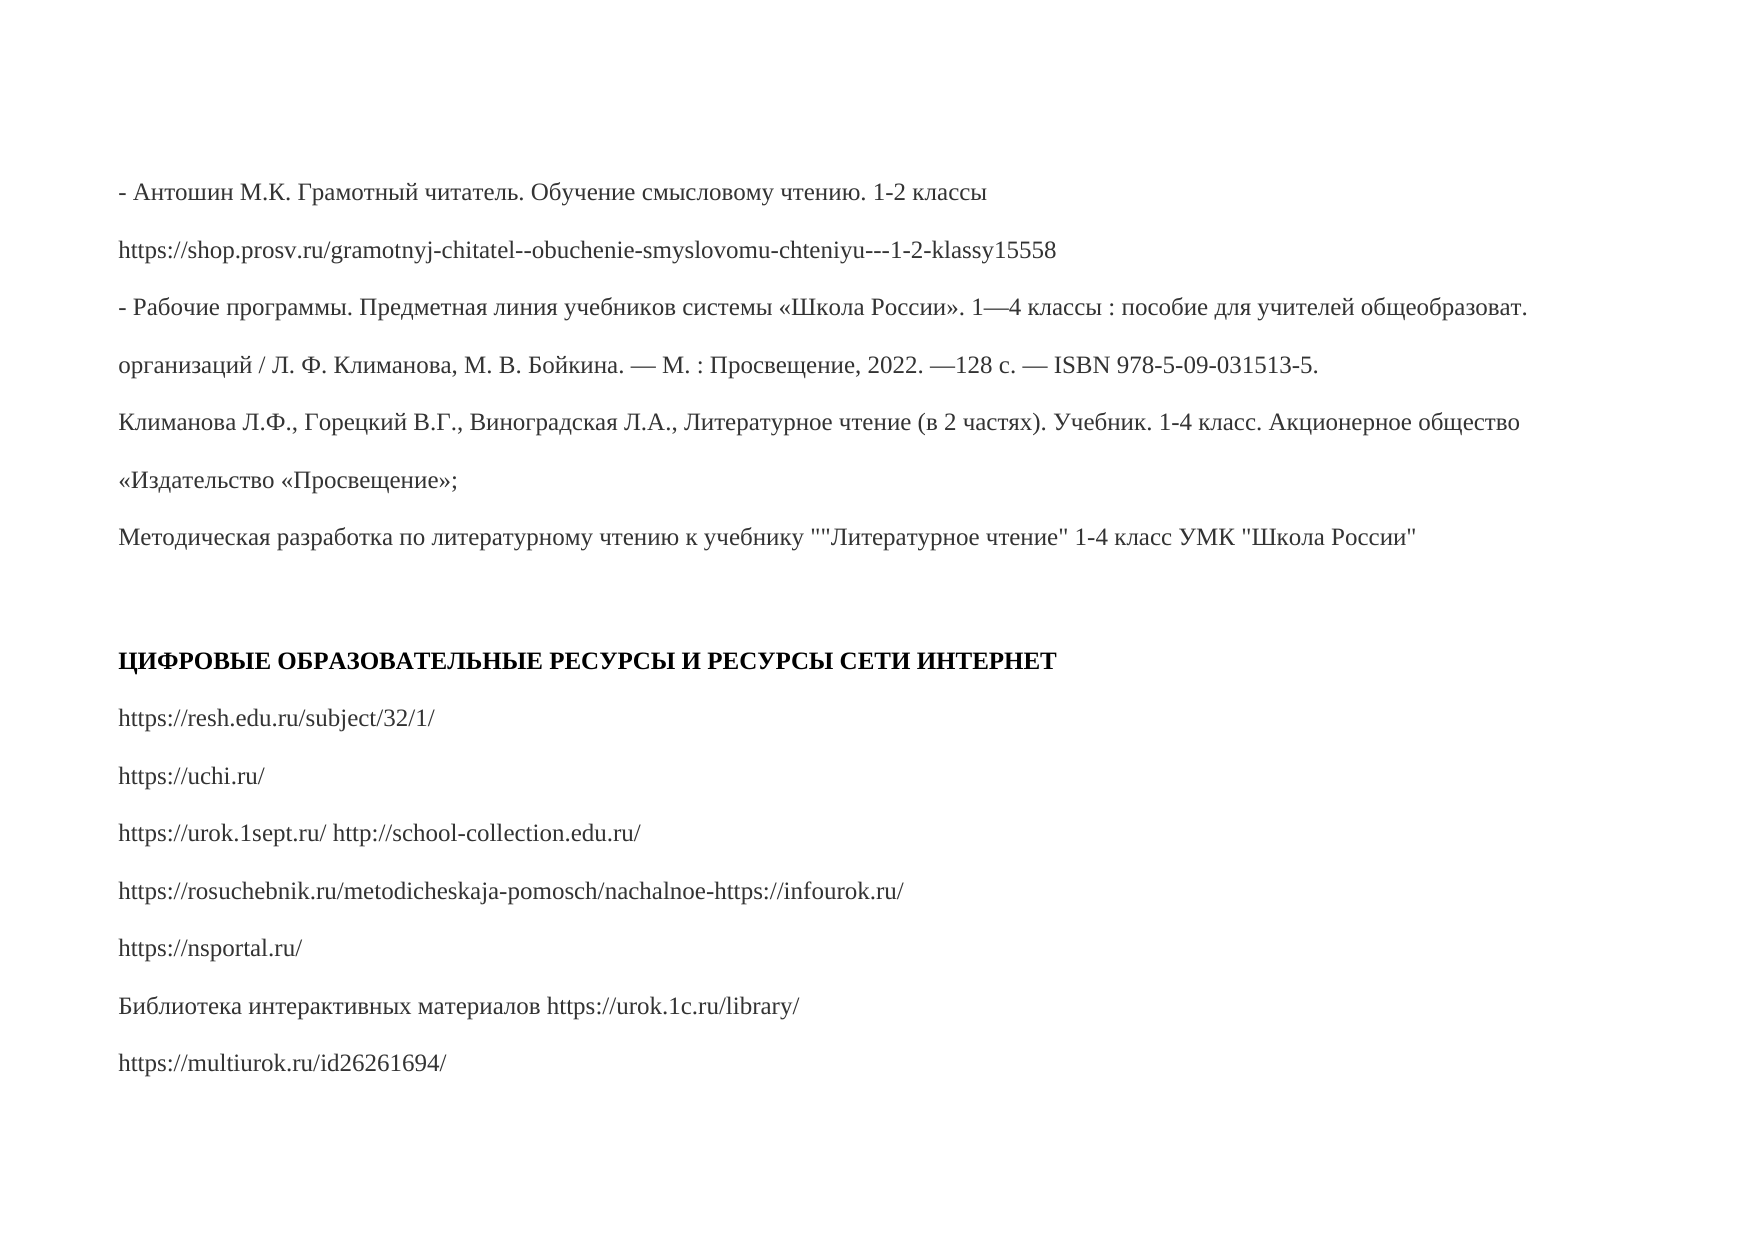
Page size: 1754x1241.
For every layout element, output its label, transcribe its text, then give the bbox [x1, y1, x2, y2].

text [118, 177, 1636, 551]
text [118, 703, 1636, 1077]
text ЦИФРОВЫЕ ОБРАЗОВАТЕЛЬНЫЕ РЕСУРСЫ И РЕСУРСЫ СЕТИ ИНТЕРНЕТ [118, 646, 1636, 675]
